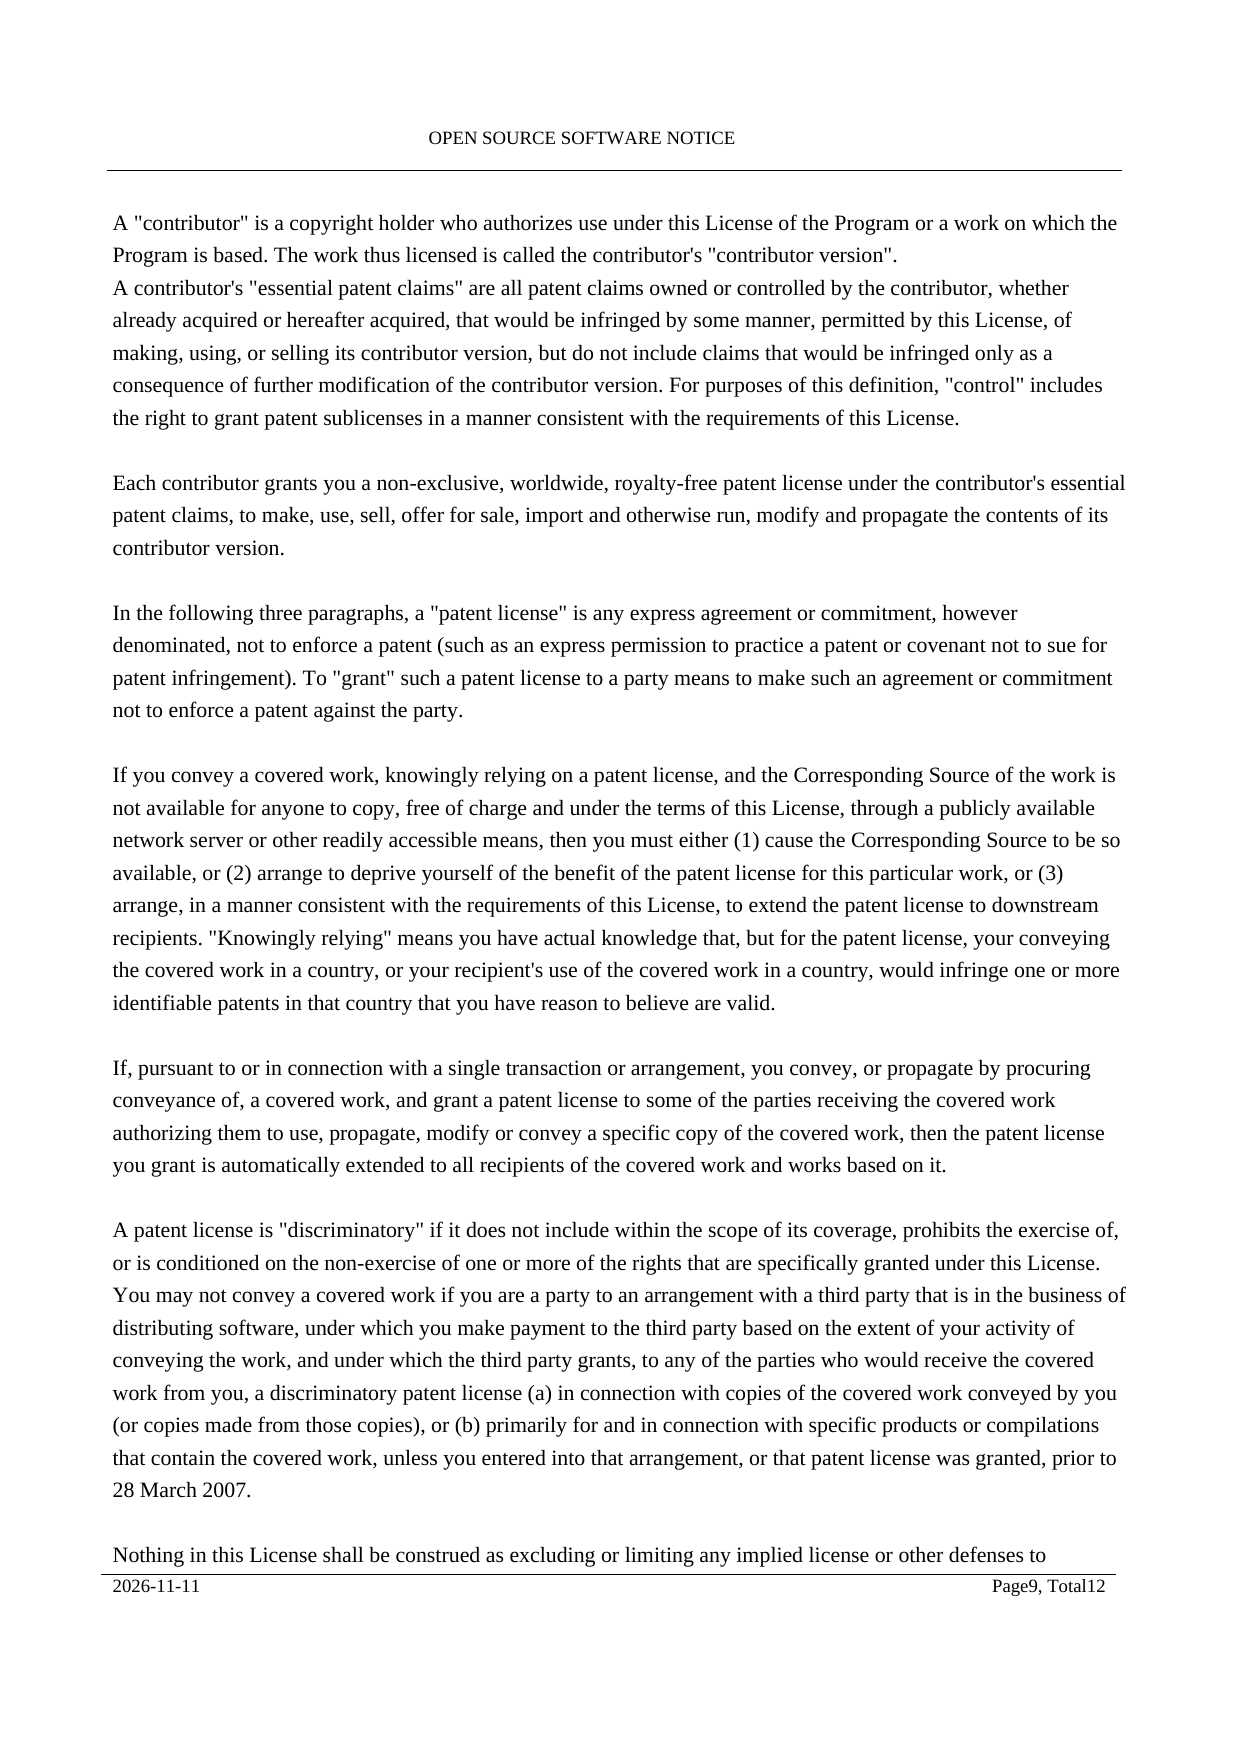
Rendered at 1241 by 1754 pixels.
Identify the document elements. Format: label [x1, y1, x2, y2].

text [112, 206, 1128, 1571]
